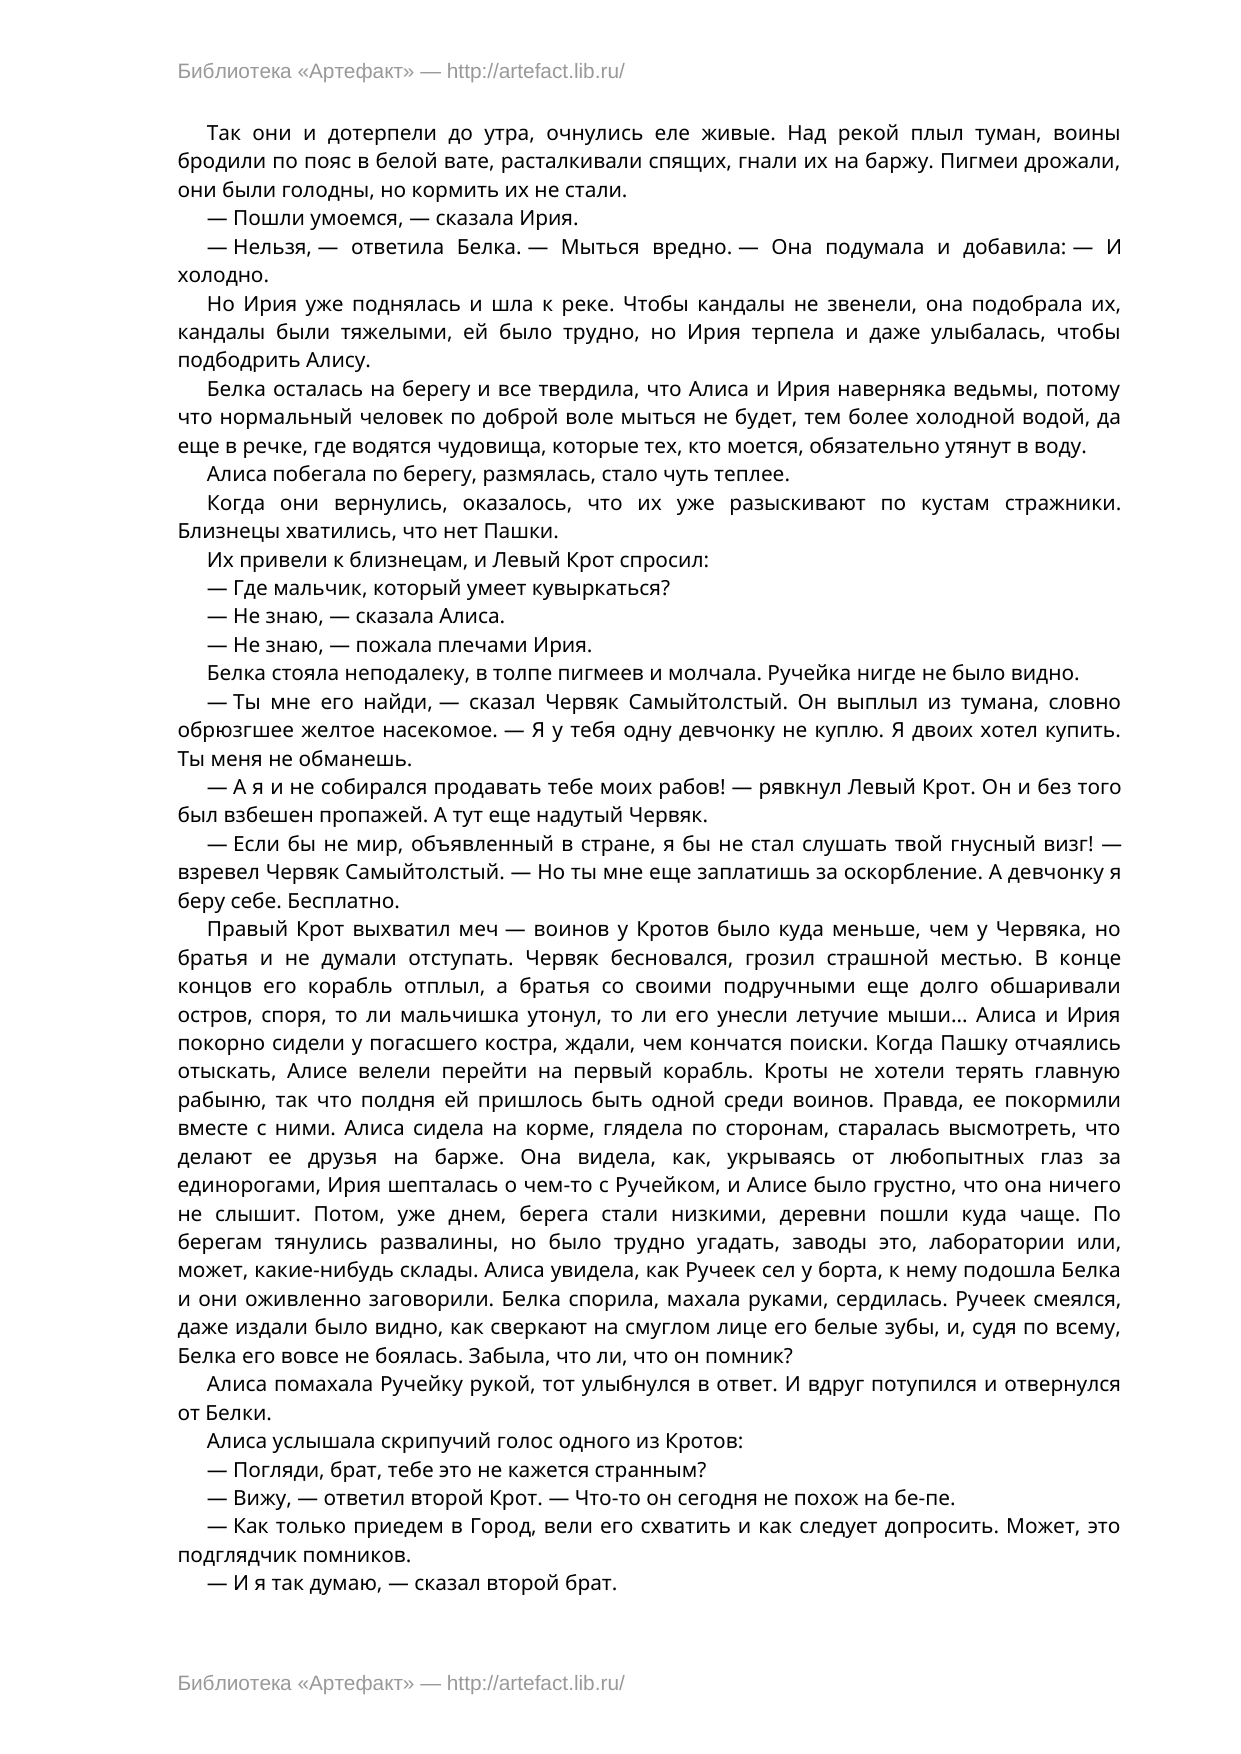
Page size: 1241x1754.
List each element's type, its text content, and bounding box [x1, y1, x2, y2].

text Алиса услышала скрипучий голос одного из Кротов: [177, 1426, 1122, 1455]
text — Не знаю, — пожала плечами Ирия. [177, 630, 1122, 658]
text Их привели к близнецам, и Левый Крот спросил: [177, 545, 1122, 573]
text — Как только приедем в Город, вели его схватить и как следует допросить. Может, это подглядчик помников. [177, 1512, 1122, 1568]
text — Вижу, — ответил второй Крот. — Что-то он сегодня не похож на бе-пе. [177, 1483, 1122, 1512]
text Белка стояла неподалеку, в толпе пигмеев и молчала. Ручейка нигде не было видно. [177, 658, 1122, 687]
text — Пошли умоемся, — сказала Ирия. [177, 203, 1122, 232]
text — Ты мне его найди, — сказал Червяк Самыйтолстый. Он выплыл из тумана, словно обрюзгшее желтое насекомое. — Я у тебя одну девчонку не куплю. Я двоих хотел купить. Ты меня не обманешь. [177, 687, 1122, 772]
text Белка осталась на берегу и все твердила, что Алиса и Ирия наверняка ведьмы, потому что нормальный человек по доброй воле мыться не будет, тем более холодной водой, да еще в речке, где водятся чудовища, которые тех, кто моется, обязательно утянут в воду. [177, 374, 1122, 459]
text Алиса помахала Ручейку рукой, тот улыбнулся в ответ. И вдруг потупился и отвернулся от Белки. [177, 1369, 1122, 1426]
text Но Ирия уже поднялась и шла к реке. Чтобы кандалы не звенели, она подобрала их, кандалы были тяжелыми, ей было трудно, но Ирия терпела и даже улыбалась, чтобы подбодрить Алису. [177, 289, 1122, 374]
text — Погляди, брат, тебе это не кажется странным? [177, 1455, 1122, 1483]
text Правый Крот выхватил меч — воинов у Кротов было куда меньше, чем у Червяка, но братья и не думали отступать. Червяк бесновался, грозил страшной местью. В конце концов его корабль отплыл, а братья со своими подручными еще долго обшаривали остров, споря, то ли мальчишка утонул, то ли его унесли летучие мыши... Алиса и Ирия покорно сидели у погасшего костра, ждали, чем кончатся поиски. Когда Пашку отчаялись отыскать, Алисе велели перейти на первый корабль. Кроты не хотели терять главную рабыню, так что полдня ей пришлось быть одной среди воинов. Правда, ее покормили вместе с ними. Алиса сидела на корме, глядела по сторонам, старалась высмотреть, что делают ее друзья на барже. Она видела, как, укрываясь от любопытных глаз за единорогами, Ирия шепталась о чем-то с Ручейком, и Алисе было грустно, что она ничего не слышит. Потом, уже днем, берега стали низкими, деревни пошли куда чаще. По берегам тянулись развалины, но было трудно угадать, заводы это, лаборатории или, может, какие-нибудь склады. Алиса увидела, как Ручеек сел у борта, к нему подошла Белка и они оживленно заговорили. Белка спорила, махала руками, сердилась. Ручеек смеялся, даже издали было видно, как сверкают на смуглом лице его белые зубы, и, судя по всему, Белка его вовсе не боялась. Забыла, что ли, что он помник? [177, 914, 1122, 1369]
text — Нельзя, — ответила Белка. — Мыться вредно. — Она подумала и добавила: — И холодно. [177, 232, 1122, 289]
text — А я и не собирался продавать тебе моих рабов! — рявкнул Левый Крот. Он и без того был взбешен пропажей. А тут еще надутый Червяк. [177, 772, 1122, 829]
text Алиса побегала по берегу, размялась, стало чуть теплее. [177, 459, 1122, 488]
text — Не знаю, — сказала Алиса. [177, 602, 1122, 630]
text Когда они вернулись, оказалось, что их уже разыскивают по кустам стражники. Близнецы хватились, что нет Пашки. [177, 488, 1122, 545]
text Так они и дотерпели до утра, очнулись еле живые. Над рекой плыл туман, воины бродили по пояс в белой вате, расталкивали спящих, гнали их на баржу. Пигмеи дрожали, они были голодны, но кормить их не стали. [177, 118, 1122, 203]
text — И я так думаю, — сказал второй брат. [177, 1568, 1122, 1597]
text — Если бы не мир, объявленный в стране, я бы не стал слушать твой гнусный визг! — взревел Червяк Самыйтолстый. — Но ты мне еще заплатишь за оскорбление. А девчонку я беру себе. Бесплатно. [177, 829, 1122, 914]
text — Где мальчик, который умеет кувыркаться? [177, 573, 1122, 602]
